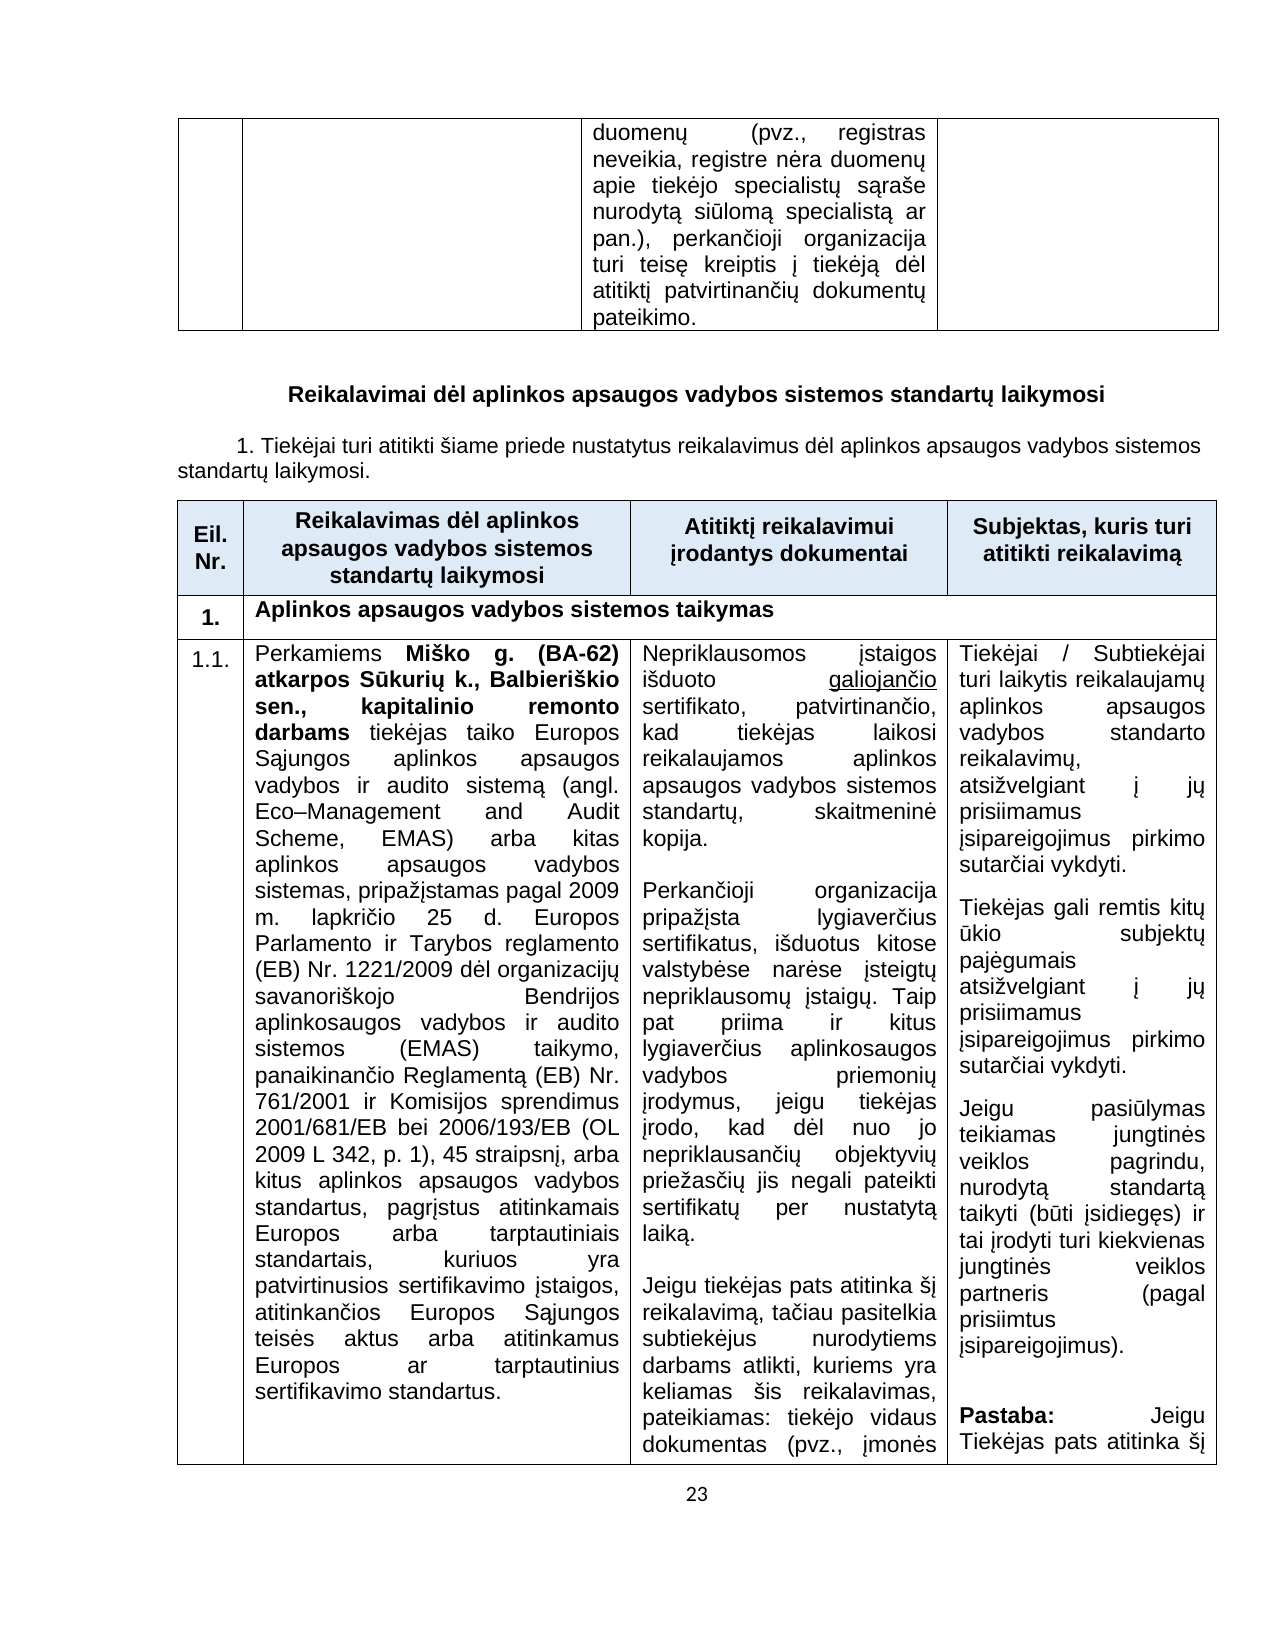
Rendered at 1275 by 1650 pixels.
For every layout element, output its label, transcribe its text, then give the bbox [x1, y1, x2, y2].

table_cell Aplinkos apsaugos vadybos sistemos taikymas [244, 596, 1216, 639]
table_header Subjektas, kuris turi atitikti reikalavimą [948, 501, 1216, 595]
table_cell 2. [179, 119, 242, 330]
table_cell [582, 119, 937, 330]
table_cell 1.1. [178, 640, 243, 1464]
table_header Reikalavimas dėl aplinkos apsaugos vadybos sistemos standartų laikymosi [244, 501, 630, 595]
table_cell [938, 119, 1218, 330]
text 1. Tiekėjai turi atitikti šiame priede nustatytus reikalavimus dėl aplinkos apsaugos vadybos sistemos standartų laikymosi. [177, 433, 1216, 483]
table_header Atitiktį reikalavimui įrodantys dokumentai [631, 501, 947, 595]
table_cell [243, 119, 581, 330]
table_header Eil. Nr. [178, 501, 243, 595]
text Reikalavimai dėl aplinkos apsaugos vadybos sistemos standartų laikymosi [177, 381, 1216, 408]
table_cell 1. [178, 596, 243, 639]
